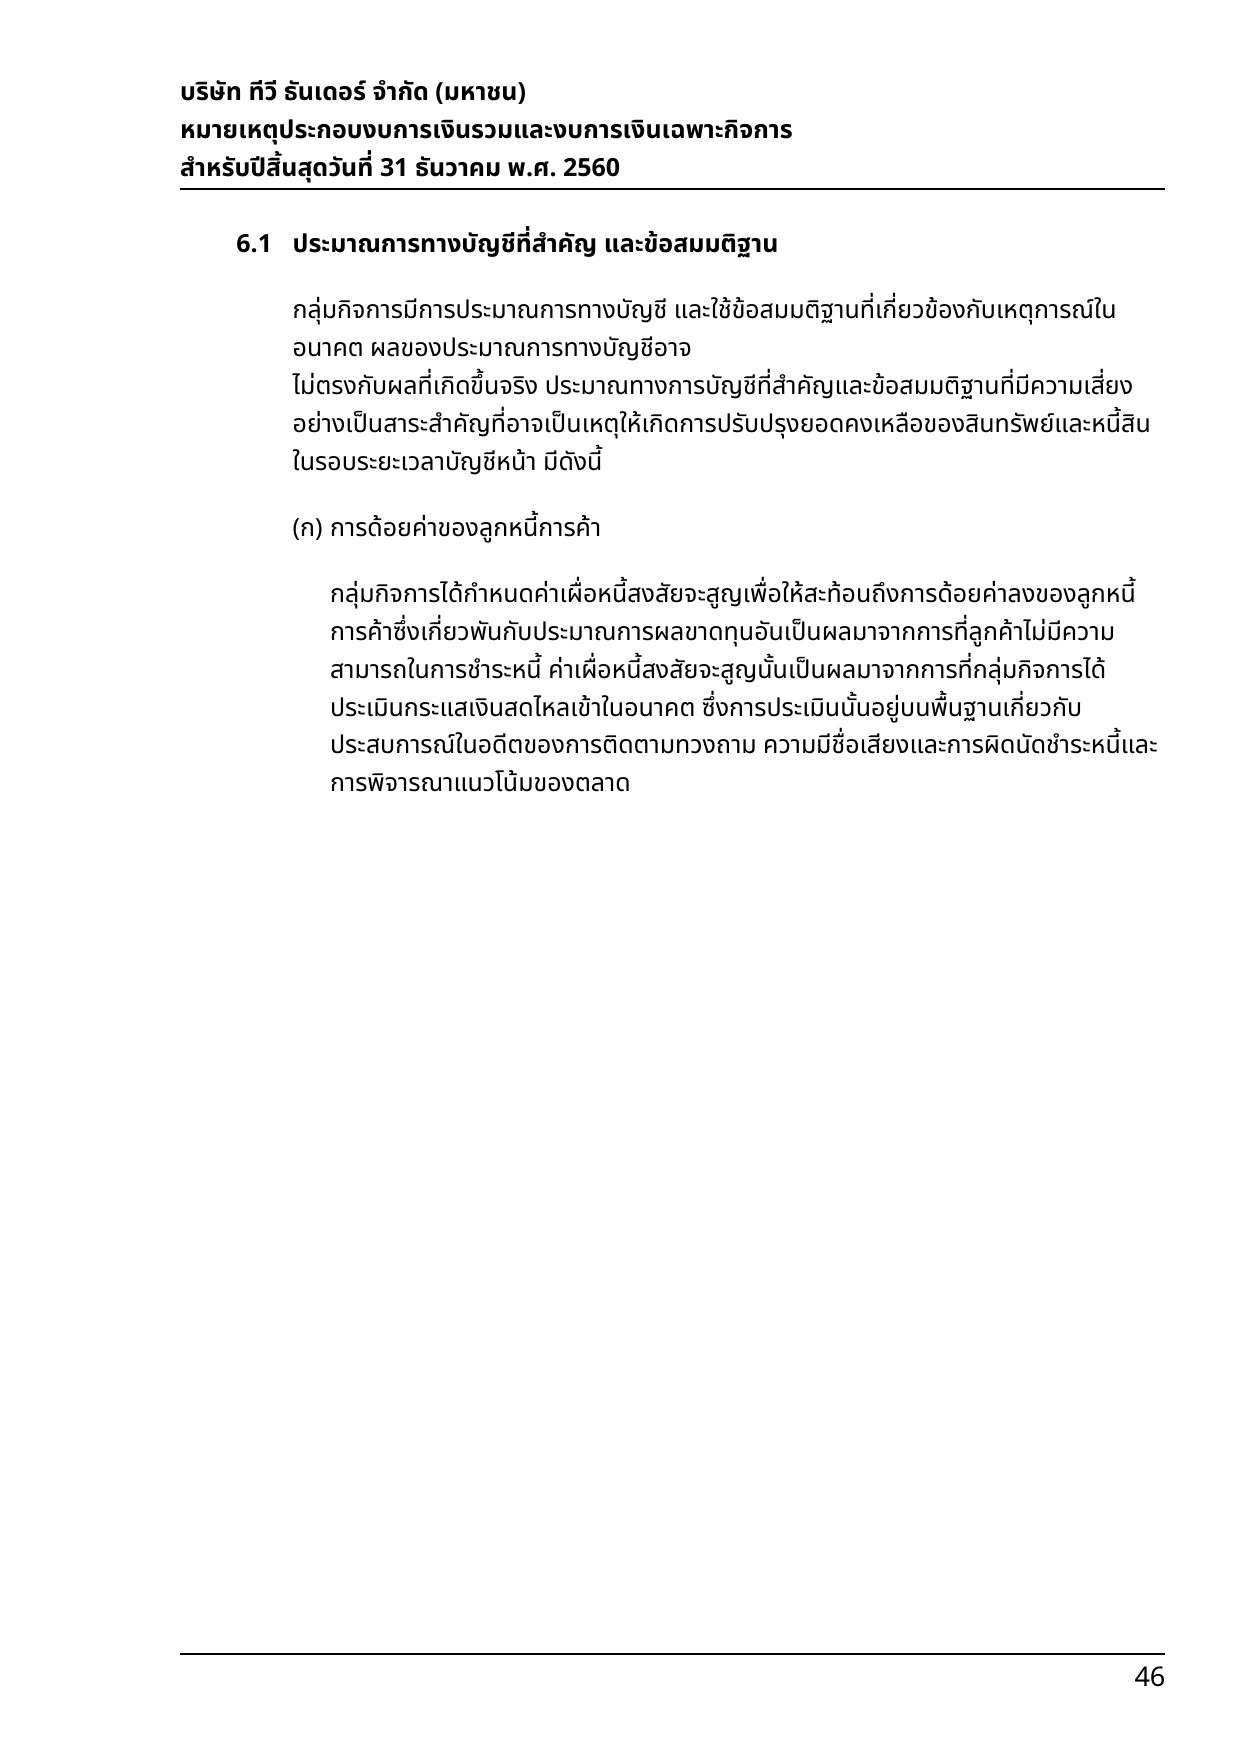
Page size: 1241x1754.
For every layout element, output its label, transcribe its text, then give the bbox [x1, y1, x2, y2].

text 6.1 ประมาณการทางบัญชีที่สำคัญ และข้อสมมติฐาน [236, 226, 1125, 264]
text (ก) การด้อยค่าของลูกหนี้การค้า [292, 509, 1165, 548]
text กลุ่มกิจการได้กำหนดค่าเผื่อหนี้สงสัยจะสูญเพื่อให้สะท้อนถึงการด้อยค่าลงของลูกหนี้การค้าซึ่งเกี่ยวพันกับประมาณการผลขาดทุนอันเป็นผลมาจากการที่ลูกค้าไม่มีความสามารถในการชำระหนี้ ค่าเผื่อหนี้สงสัยจะสูญนั้นเป็นผลมาจากการที่กลุ่มกิจการได้ประเมินกระแสเงินสดไหลเข้าในอนาคต ซึ่งการประเมินนั้นอยู่บนพื้นฐานเกี่ยวกับประสบการณ์ในอดีตของการติดตามทวงถาม ความมีชื่อเสียงและการผิดนัดชำระหนี้และการพิจารณาแนวโน้มของตลาด [292, 576, 1165, 803]
text กลุ่มกิจการมีการประมาณการทางบัญชี และใช้ข้อสมมติฐานที่เกี่ยวข้องกับเหตุการณ์ในอนาคต ผลของประมาณการทางบัญชีอาจ ไม่ตรงกับผลที่เกิดขึ้นจริง ประมาณทางการบัญชีที่สำคัญและข้อสมมติฐานที่มีความเสี่ยงอย่างเป็นสาระสำคัญที่อาจเป็นเหตุให้เกิดการปรับปรุงยอดคงเหลือของสินทรัพย์และหนี้สินในรอบระยะเวลาบัญชีหน้า มีดังนี้ [292, 292, 1165, 481]
